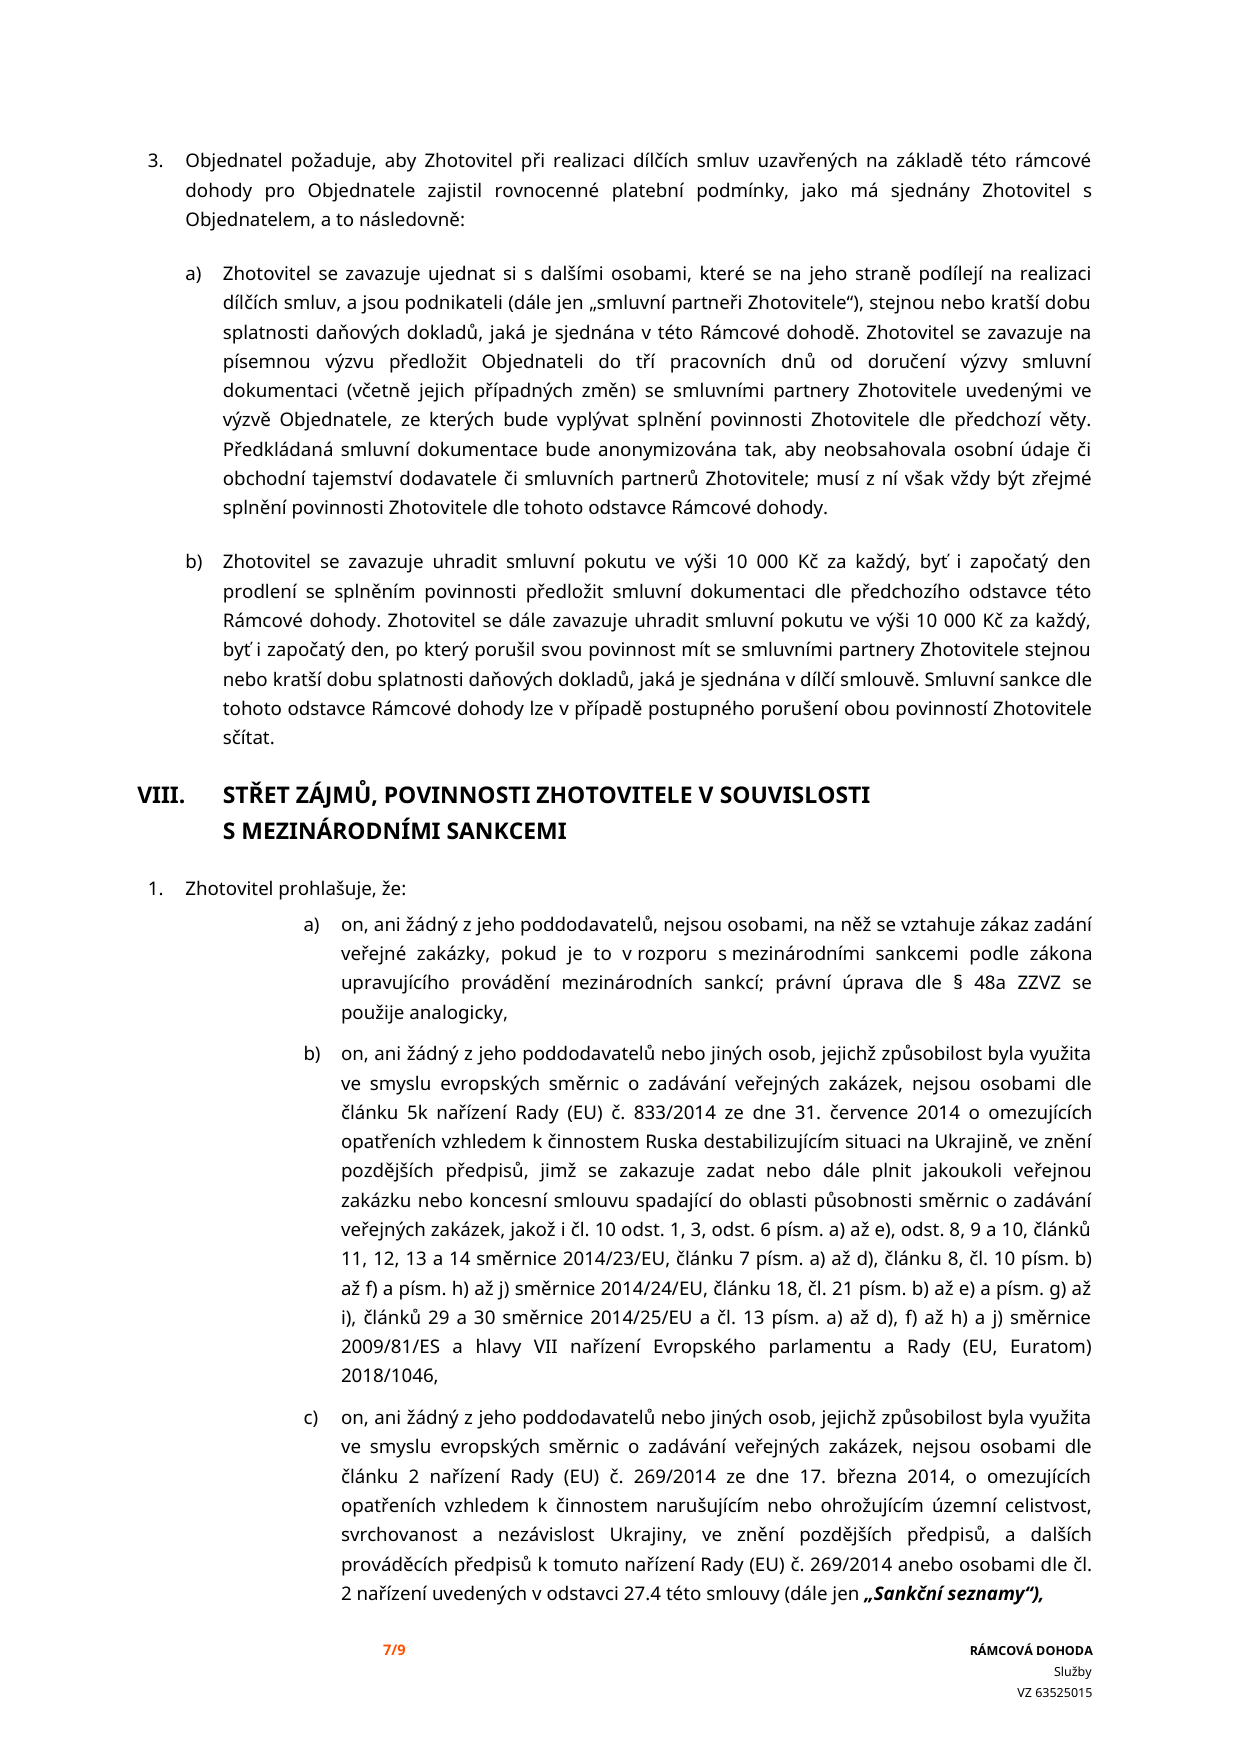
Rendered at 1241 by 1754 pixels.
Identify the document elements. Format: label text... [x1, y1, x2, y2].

list Zhotovitel se zavazuje ujednat si s dalšími osobami, které se na jeho straně podílejí na realizaci dílčích smluv, a jsou podnikateli (dále jen „smluvní partneři Zhotovitele“), stejnou nebo kratší dobu splatnosti daňových dokladů, jaká je sjednána v této Rámcové dohodě. Zhotovitel se zavazuje na písemnou výzvu předložit Objednateli do tří pracovních dnů od doručení výzvy smluvní dokumentaci (včetně jejich případných změn) se smluvními partnery Zhotovitele uvedenými ve výzvě Objednatele, ze kterých bude vyplývat splnění povinnosti Zhotovitele dle předchozí věty. Předkládaná smluvní dokumentace bude anonymizována tak, aby neobsahovala osobní údaje či obchodní tajemství dodavatele či smluvních partnerů Zhotovitele; musí z ní však vždy být zřejmé splnění povinnosti Zhotovitele dle tohoto odstavce Rámcové dohody. [185, 260, 1093, 520]
list STŘET ZÁJMŮ, POVINNOSTI ZHOTOVITELE V SOUVISLOSTI S MEZINÁRODNÍMI SANKCEMI [185, 779, 1093, 846]
list Objednatel požaduje, aby Zhotovitel při realizaci dílčích smluv uzavřených na základě této rámcové dohody pro Objednatele zajistil rovnocenné platební podmínky, jako má sjednány Zhotovitel s Objednatelem, a to následovně: [148, 148, 1093, 232]
list Zhotovitel se zavazuje uhradit smluvní pokutu ve výši 10 000 Kč za každý, byť i započatý den prodlení se splněním povinnosti předložit smluvní dokumentaci dle předchozího odstavce této Rámcové dohody. Zhotovitel se dále zavazuje uhradit smluvní pokutu ve výši 10 000 Kč za každý, byť i započatý den, po který porušil svou povinnost mít se smluvními partnery Zhotovitele stejnou nebo kratší dobu splatnosti daňových dokladů, jaká je sjednána v dílčí smlouvě. Smluvní sankce dle tohoto odstavce Rámcové dohody lze v případě postupného porušení obou povinností Zhotovitele sčítat. [185, 549, 1093, 750]
text on, ani žádný z jeho poddodavatelů nebo jiných osob, jejichž způsobilost byla využita ve smyslu evropských směrnic o zadávání veřejných zakázek, nejsou osobami dle článku 5k nařízení Rady (EU) č. 833/2014 ze dne 31. července 2014 o omezujících opatřeních vzhledem k činnostem Ruska destabilizujícím situaci na Ukrajině, ve znění pozdějších předpisů, jimž se zakazuje zadat nebo dále plnit jakoukoli veřejnou zakázku nebo koncesní smlouvu spadající do oblasti působnosti směrnic o zadávání veřejných zakázek, jakož i čl. 10 odst. 1, 3, odst. 6 písm. a) až e), odst. 8, 9 a 10, článků 11, 12, 13 a 14 směrnice 2014/23/EU, článku 7 písm. a) až d), článku 8, čl. 10 písm. b) až f) a písm. h) až j) směrnice 2014/24/EU, článku 18, čl. 21 písm. b) až e) a písm. g) až i), článků 29 a 30 směrnice 2014/25/EU a čl. 13 písm. a) až d), f) až h) a j) směrnice 2009/81/ES a hlavy VII nařízení Evropského parlamentu a Rady (EU, Euratom) 2018/1046, [303, 1041, 1093, 1388]
list Zhotovitel prohlašuje, že: [148, 876, 1093, 901]
text on, ani žádný z jeho poddodavatelů nebo jiných osob, jejichž způsobilost byla využita ve smyslu evropských směrnic o zadávání veřejných zakázek, nejsou osobami dle článku 2 nařízení Rady (EU) č. 269/2014 ze dne 17. března 2014, o omezujících opatřeních vzhledem k činnostem narušujícím nebo ohrožujícím územní celistvost, svrchovanost a nezávislost Ukrajiny, ve znění pozdějších předpisů, a dalších prováděcích předpisů k tomuto nařízení Rady (EU) č. 269/2014 anebo osobami dle čl. 2 nařízení uvedených v odstavci 27.4 této smlouvy (dále jen „Sankční seznamy“), [303, 1404, 1093, 1606]
text on, ani žádný z jeho poddodavatelů, nejsou osobami, na něž se vztahuje zákaz zadání veřejné zakázky, pokud je to v rozporu s mezinárodními sankcemi podle zákona upravujícího provádění mezinárodních sankcí; právní úprava dle § 48a ZZVZ se použije analogicky, [303, 911, 1093, 1024]
